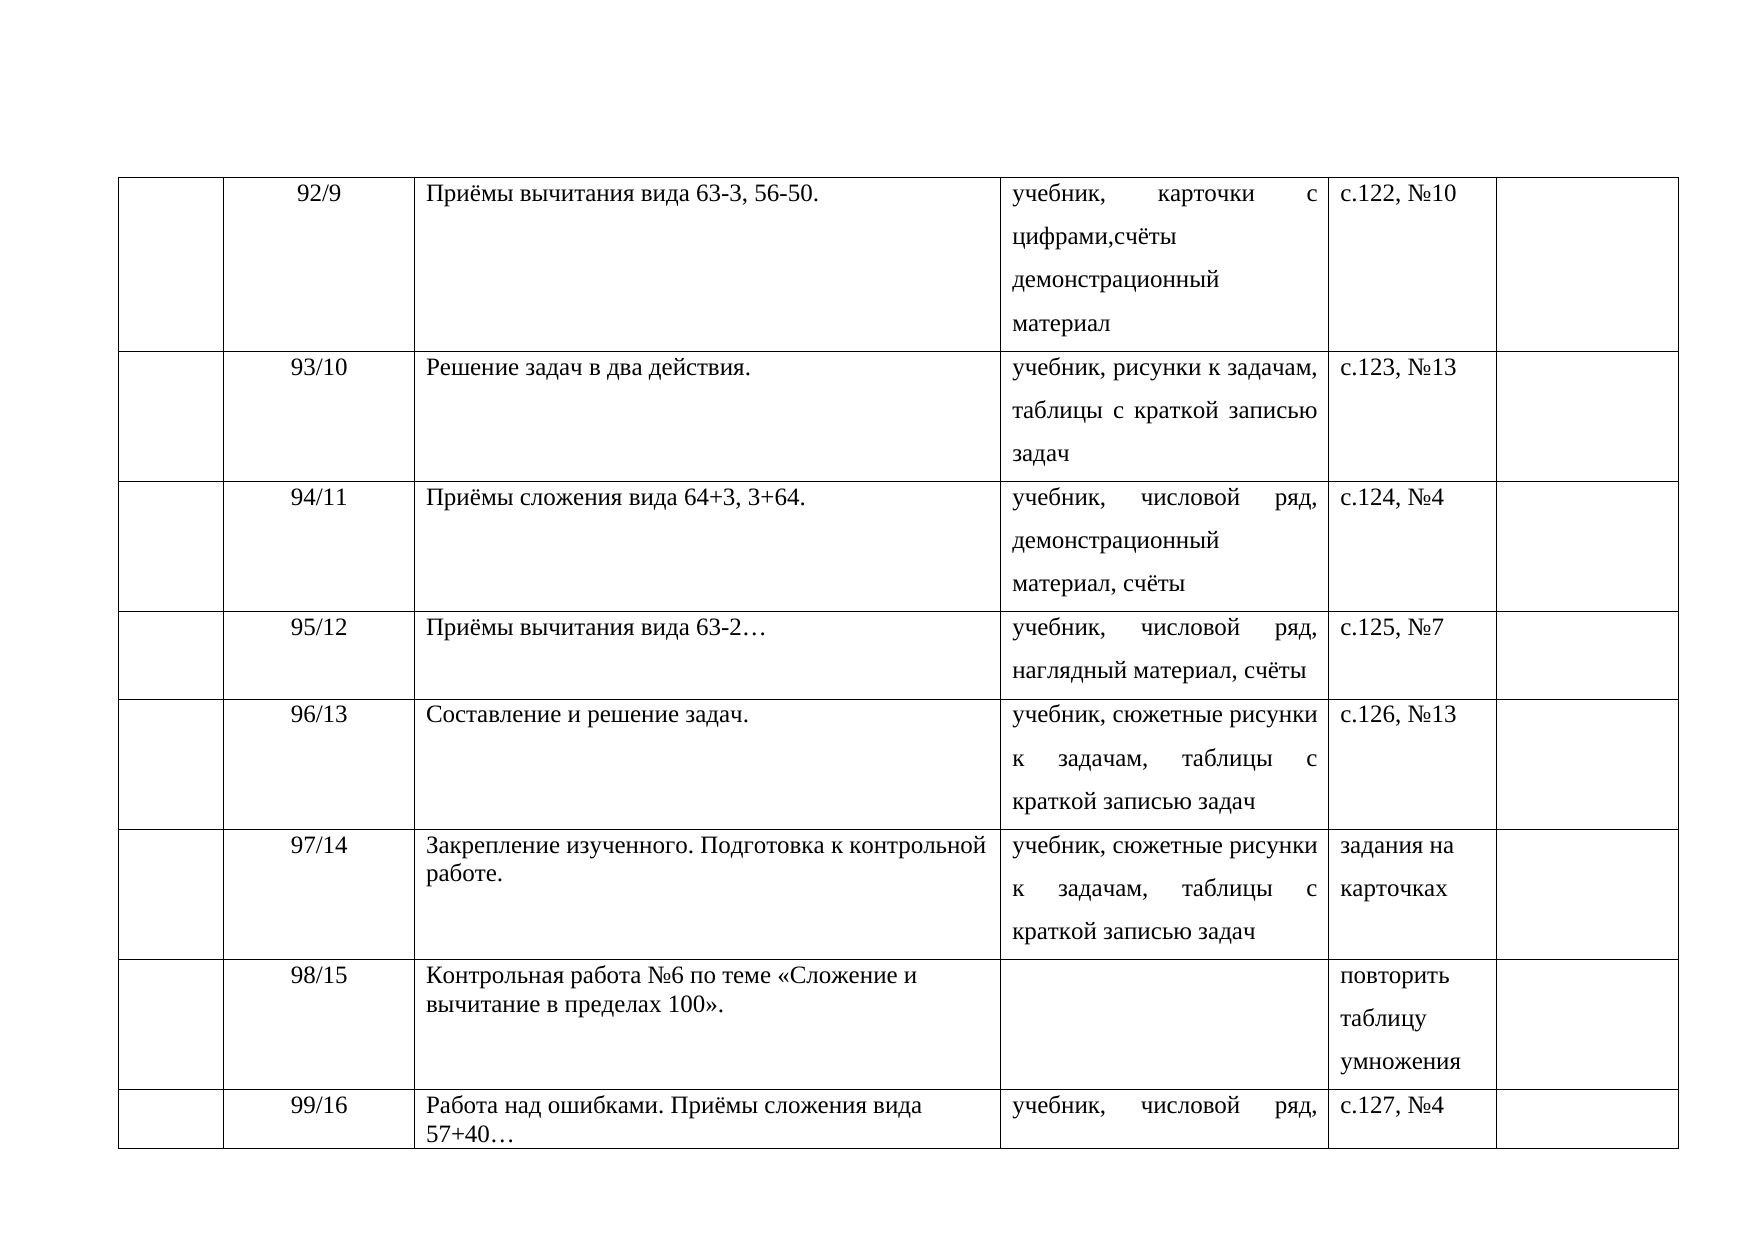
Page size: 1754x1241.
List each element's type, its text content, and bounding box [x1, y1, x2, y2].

table_cell 96/13 [224, 700, 414, 829]
table_cell [1497, 830, 1678, 959]
table_cell [1497, 352, 1678, 481]
table_cell [119, 1090, 223, 1148]
table_cell 98/15 [224, 960, 414, 1089]
table_cell повторить таблицу умножения [1329, 960, 1496, 1089]
table_cell [1497, 700, 1678, 829]
table_cell [119, 700, 223, 829]
table_cell Контрольная работа №6 по теме «Сложение и вычитание в пределах 100». [415, 960, 1000, 1089]
table_cell 97/14 [224, 830, 414, 959]
table_cell учебник, числовой ряд, наглядный материал, счёты [1001, 612, 1328, 698]
table_cell [119, 352, 223, 481]
table_cell учебник, сюжетные рисунки к задачам, таблицы с краткой записью задач [1001, 700, 1328, 829]
table_cell 93/10 [224, 352, 414, 481]
table_cell Приёмы вычитания вида 63-3, 56-50. [415, 178, 1000, 351]
table_cell [119, 178, 223, 351]
table_cell [119, 482, 223, 611]
table_cell 94/11 [224, 482, 414, 611]
table_cell учебник, рисунки к задачам, таблицы с краткой записью задач [1001, 352, 1328, 481]
table_cell [119, 612, 223, 698]
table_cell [1001, 1090, 1328, 1148]
table_cell с.125, №7 [1329, 612, 1496, 698]
table_cell Закрепление изученного. Подготовка к контрольной работе. [415, 830, 1000, 959]
table_cell Решение задач в два действия. [415, 352, 1000, 481]
table_cell Составление и решение задач. [415, 700, 1000, 829]
table_cell [1497, 960, 1678, 1089]
table_cell [1497, 178, 1678, 351]
table_cell задания на карточках [1329, 830, 1496, 959]
table_cell учебник, карточки с цифрами,счёты демонстрационный материал [1001, 178, 1328, 351]
table_cell с.122, №10 [1329, 178, 1496, 351]
table_cell [1497, 482, 1678, 611]
table_cell с.123, №13 [1329, 352, 1496, 481]
table_cell Приёмы сложения вида 64+3, 3+64. [415, 482, 1000, 611]
table_cell 99/16 [224, 1090, 414, 1148]
table_cell 92/9 [224, 178, 414, 351]
table_cell [119, 960, 223, 1089]
table_cell учебник, сюжетные рисунки к задачам, таблицы с краткой записью задач [1001, 830, 1328, 959]
table_cell [1497, 612, 1678, 698]
table_cell [1001, 960, 1328, 1089]
table_cell [1497, 1090, 1678, 1148]
table_cell 95/12 [224, 612, 414, 698]
table_cell [119, 830, 223, 959]
table_cell Приёмы вычитания вида 63-2… [415, 612, 1000, 698]
table_cell с.126, №13 [1329, 700, 1496, 829]
table_cell с.127, №4 [1329, 1090, 1496, 1148]
table_cell с.124, №4 [1329, 482, 1496, 611]
table_cell учебник, числовой ряд, демонстрационный материал, счёты [1001, 482, 1328, 611]
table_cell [415, 1090, 1000, 1148]
